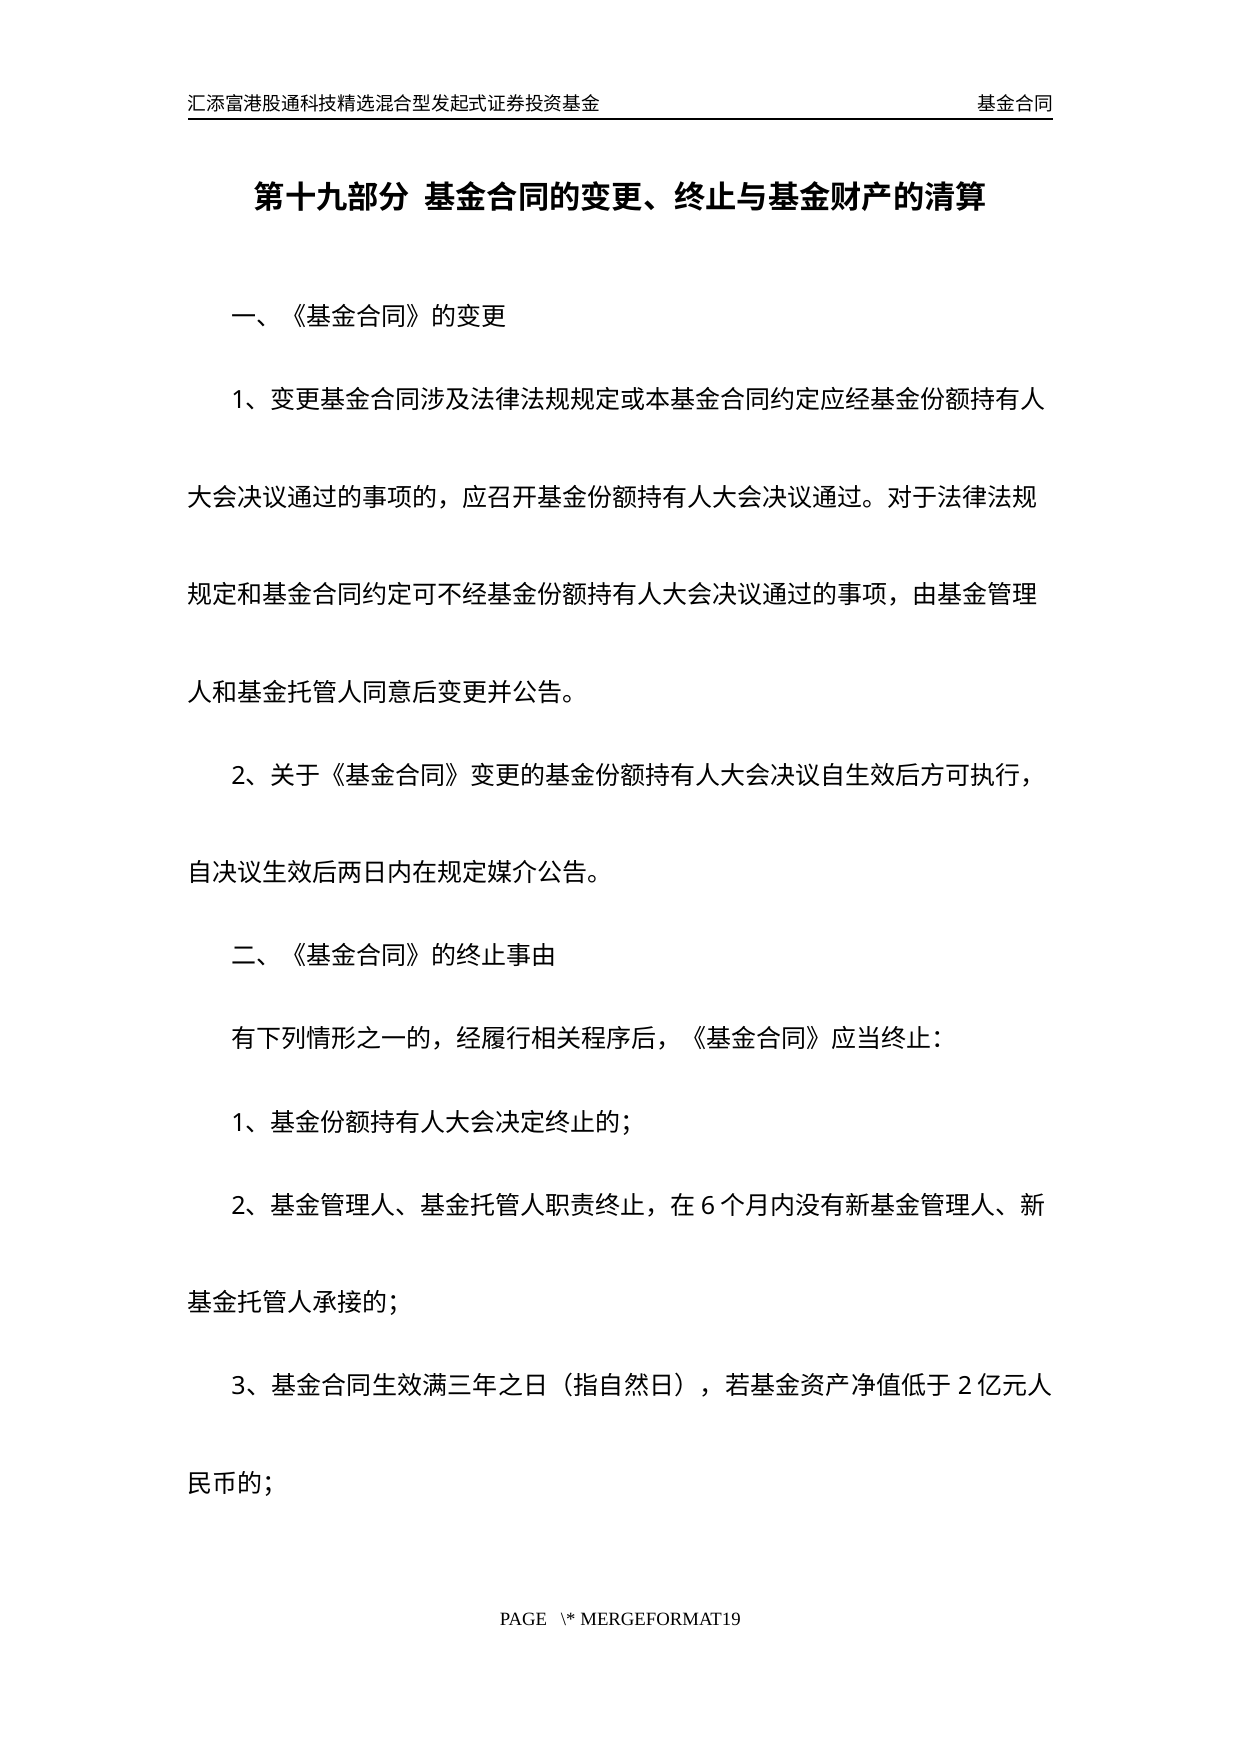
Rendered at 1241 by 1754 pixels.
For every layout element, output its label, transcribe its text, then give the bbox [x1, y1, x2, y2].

text 2、基金管理人、基金托管人职责终止，在6个月内没有新基金管理人、新基金托管人承接的； [187, 1171, 1053, 1333]
subtitle 第十九部分 基金合同的变更、终止与基金财产的清算 [187, 162, 1053, 227]
text 1、基金份额持有人大会决定终止的； [187, 1088, 1053, 1153]
text 2、关于《基金合同》变更的基金份额持有人大会决议自生效后方可执行，自决议生效后两日内在规定媒介公告。 [187, 741, 1053, 903]
text 3、基金合同生效满三年之日（指自然日），若基金资产净值低于2亿元人民币的； [187, 1351, 1053, 1514]
text 1、变更基金合同涉及法律法规规定或本基金合同约定应经基金份额持有人大会决议通过的事项的，应召开基金份额持有人大会决议通过。对于法律法规规定和基金合同约定可不经基金份额持有人大会决议通过的事项，由基金管理人和基金托管人同意后变更并公告。 [187, 365, 1053, 723]
text 一、《基金合同》的变更 [187, 282, 1053, 347]
text 有下列情形之一的，经履行相关程序后，《基金合同》应当终止： [187, 1004, 1053, 1069]
text 二、《基金合同》的终止事由 [187, 921, 1053, 986]
